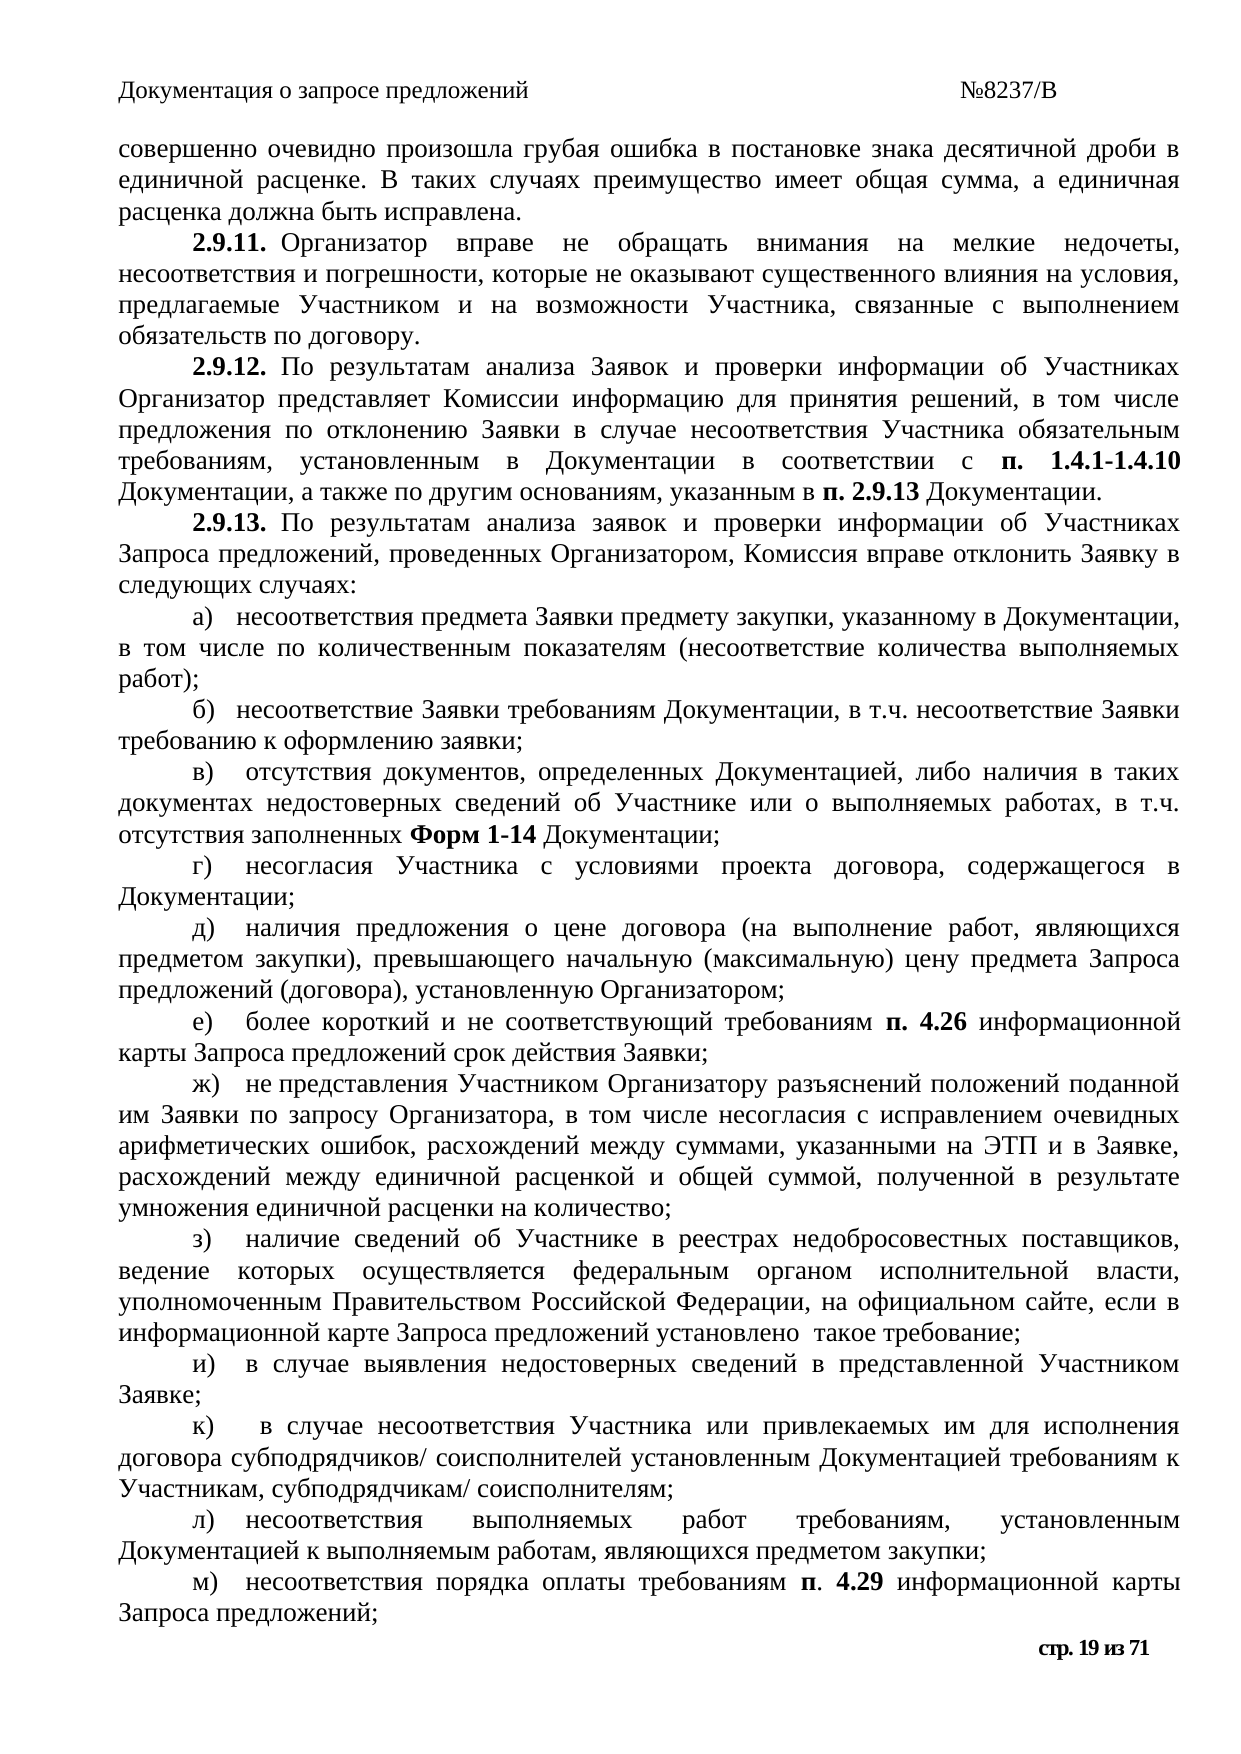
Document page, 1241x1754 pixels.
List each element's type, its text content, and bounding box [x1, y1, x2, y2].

list несогласия Участника с условиями проекта договора, содержащегося в Документации; [118, 849, 1181, 911]
list наличие сведений об Участнике в реестрах недобросовестных поставщиков, ведение которых осуществляется федеральным органом исполнительной власти, уполномоченным Правительством Российской Федерации, на официальном сайте, если в информационной карте Запроса предложений установлено такое требование; [118, 1223, 1181, 1347]
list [118, 132, 1181, 226]
list Организатор вправе не обращать внимания на мелкие недочеты, несоответствия и погрешности, которые не оказывают существенного влияния на условия, предлагаемые Участником и на возможности Участника, связанные с выполнением обязательств по договору. [118, 226, 1181, 351]
list в случае выявления недостоверных сведений в представленной Участником Заявке; [118, 1347, 1181, 1409]
list отсутствия документов, определенных Документацией, либо наличия в таких документах недостоверных сведений об Участнике или о выполняемых работах, в т.ч. отсутствия заполненных Форм 1-14 Документации; [118, 755, 1181, 849]
list несоответствия предмета Заявки предмету закупки, указанному в Документации, в том числе по количественным показателям (несоответствие количества выполняемых работ); [118, 600, 1181, 693]
list наличия предложения о цене договора (на выполнение работ, являющихся предметом закупки), превышающего начальную (максимальную) цену предмета Запроса предложений (договора), установленную Организатором; [118, 911, 1181, 1004]
list несоответствия порядка оплаты требованиям п. 4.29 информационной карты Запроса предложений; [118, 1565, 1181, 1627]
list По результатам анализа заявок и проверки информации об Участниках Запроса предложений, проведенных Организатором, Комиссия вправе отклонить Заявку в следующих случаях: [118, 506, 1181, 600]
list не представления Участником Организатору разъяснений положений поданной им Заявки по запросу Организатора, в том числе несогласия с исправлением очевидных арифметических ошибок, расхождений между суммами, указанными на ЭТП и в Заявке, расхождений между единичной расценкой и общей суммой, полученной в результате умножения единичной расценки на количество; [118, 1067, 1181, 1223]
list несоответствие Заявки требованиям Документации, в т.ч. несоответствие Заявки требованию к оформлению заявки; [118, 693, 1181, 755]
list более короткий и не соответствующий требованиям п. 4.26 информационной карты Запроса предложений срок действия Заявки; [118, 1004, 1181, 1067]
list несоответствия выполняемых работ требованиям, установленным Документацией к выполняемым работам, являющихся предметом закупки; [118, 1503, 1181, 1565]
list По результатам анализа Заявок и проверки информации об Участниках Организатор представляет Комиссии информацию для принятия решений, в том числе предложения по отклонению Заявки в случае несоответствия Участника обязательным требованиям, установленным в Документации в соответствии с п. 1.4.1-1.4.10 Документации, а также по другим основаниям, указанным в п. 2.9.13 Документации. [118, 351, 1181, 506]
list в случае несоответствия Участника или привлекаемых им для исполнения договора субподрядчиков/ соисполнителей установленным Документацией требованиям к Участникам, субподрядчикам/ соисполнителям; [118, 1409, 1181, 1503]
